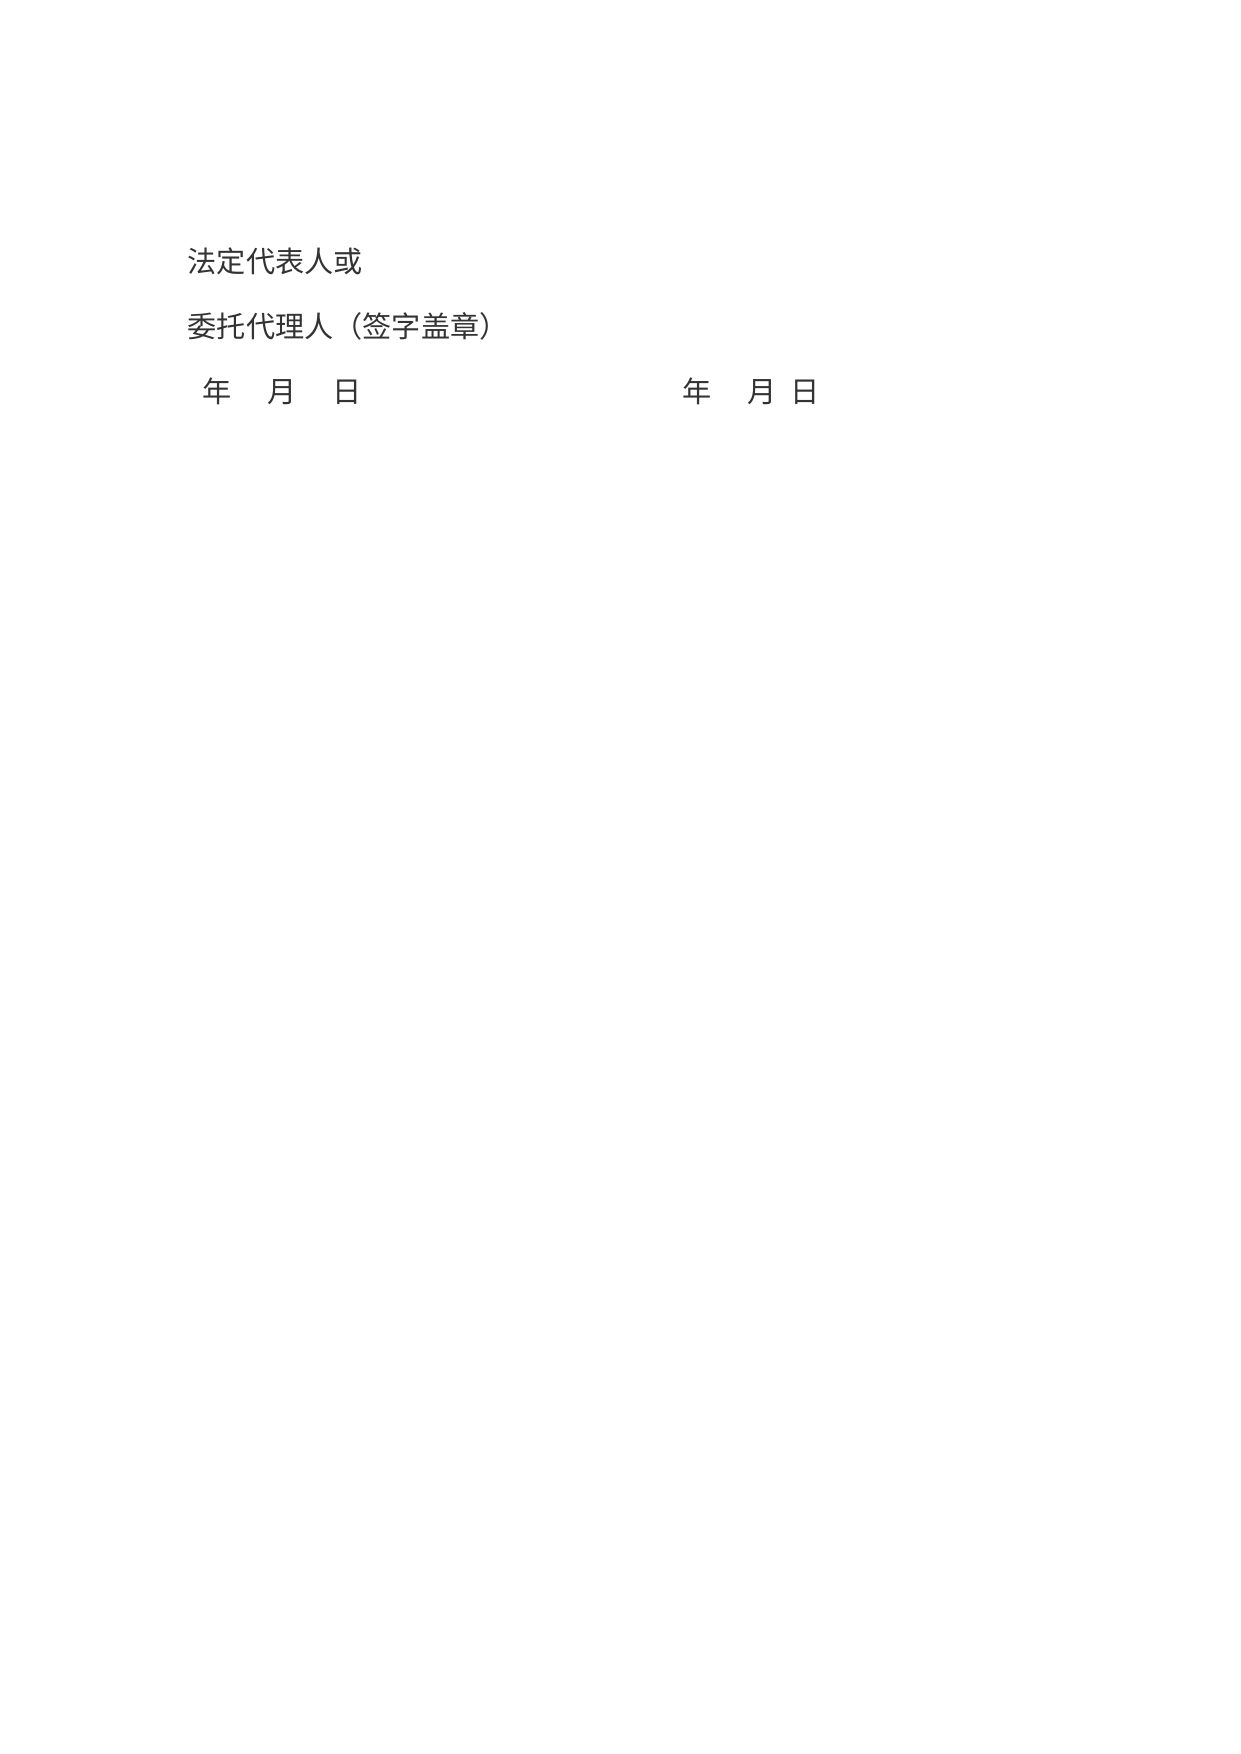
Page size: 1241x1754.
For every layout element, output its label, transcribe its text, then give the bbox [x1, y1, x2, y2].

text 法定代表人或 [187, 227, 1053, 292]
text 年 月 日 年 月 日 [187, 357, 1053, 422]
text 委托代理人（签字盖章） [187, 292, 1053, 357]
